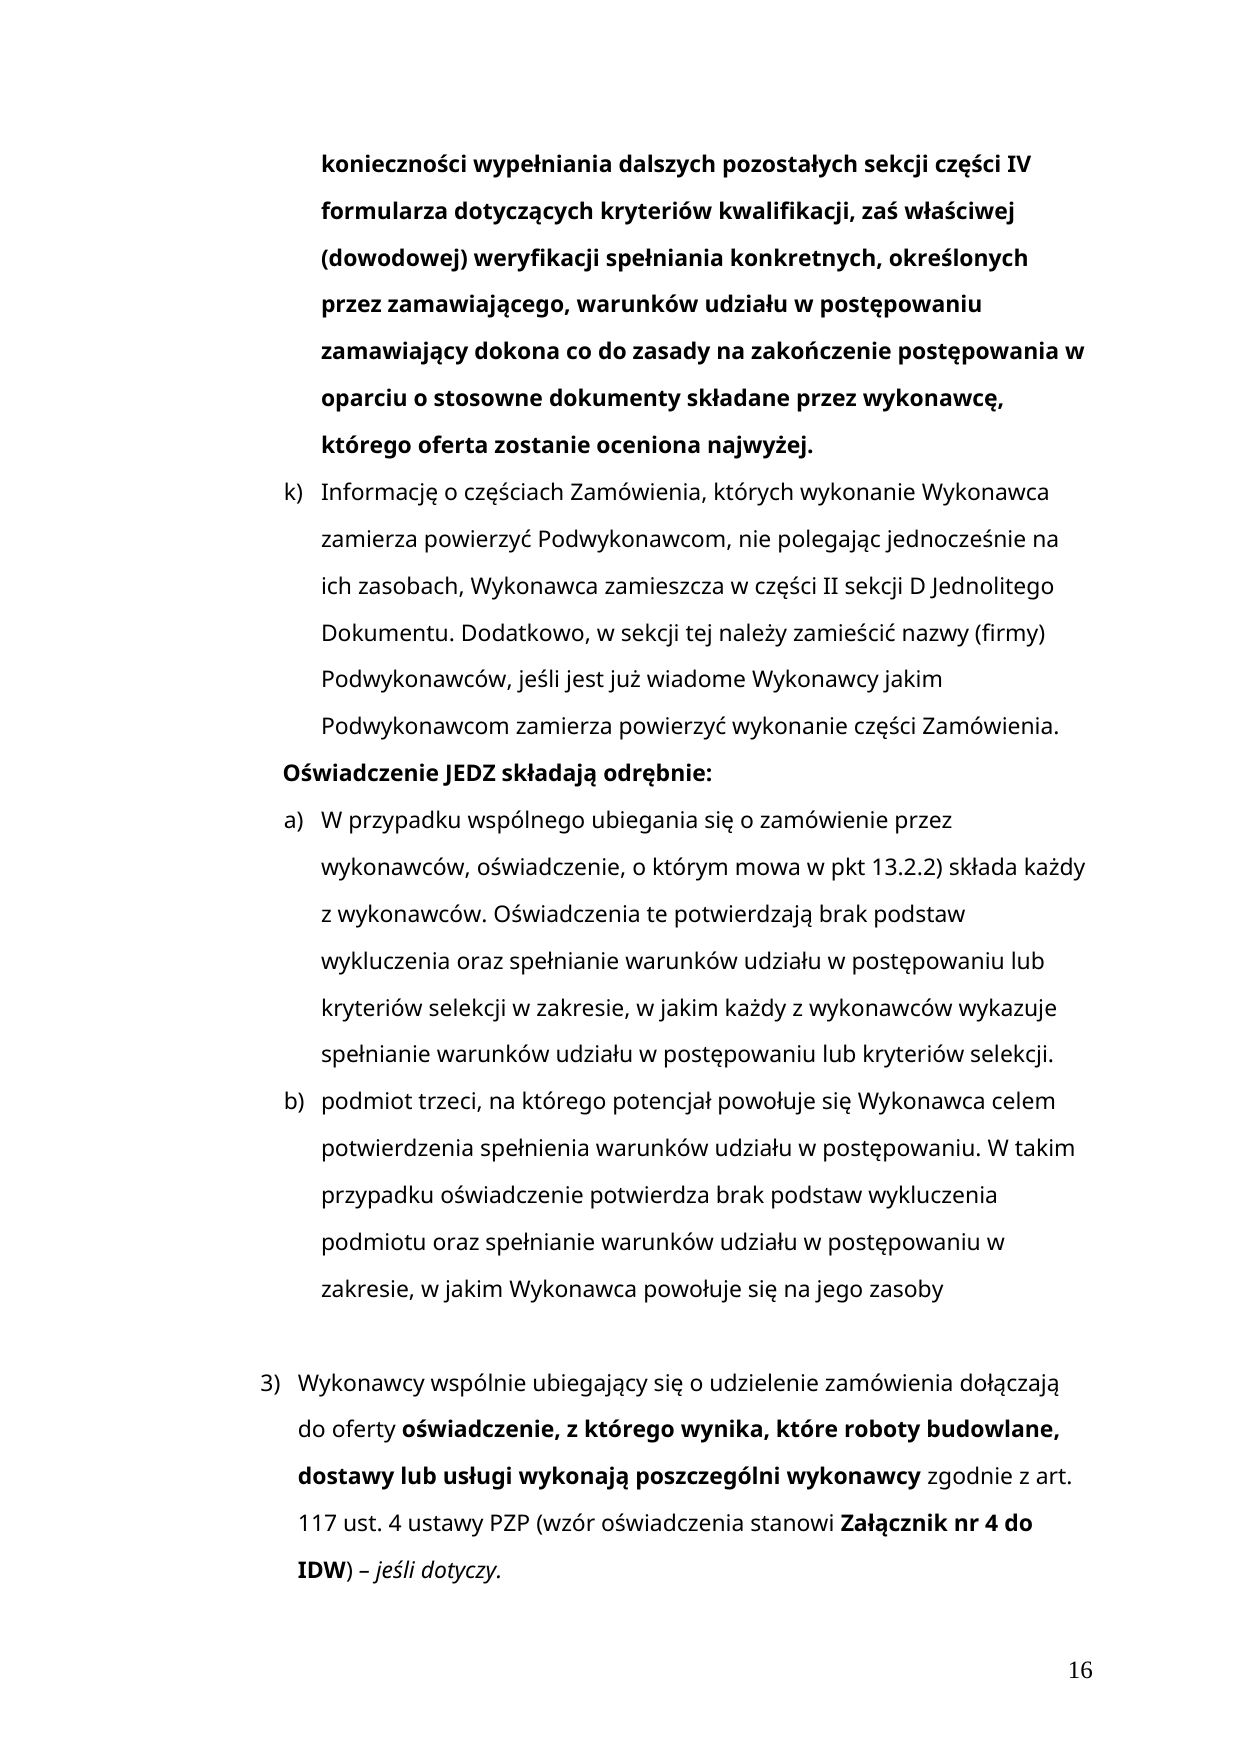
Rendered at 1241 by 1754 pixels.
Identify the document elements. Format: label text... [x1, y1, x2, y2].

list podmiot trzeci, na którego potencjał powołuje się Wykonawca celem potwierdzenia spełnienia warunków udziału w postępowaniu. W takim przypadku oświadczenie potwierdza brak podstaw wykluczenia podmiotu oraz spełnianie warunków udziału w postępowaniu w zakresie, w jakim Wykonawca powołuje się na jego zasoby [283, 1085, 1092, 1304]
list W przypadku wspólnego ubiegania się o zamówienie przez wykonawców, oświadczenie, o którym mowa w pkt 13.2.2) składa każdy z wykonawców. Oświadczenia te potwierdzają brak podstaw wykluczenia oraz spełnianie warunków udziału w postępowaniu lub kryteriów selekcji w zakresie, w jakim każdy z wykonawców wykazuje spełnianie warunków udziału w postępowaniu lub kryteriów selekcji. [283, 804, 1092, 1069]
text Oświadczenie JEDZ składają odrębnie: [282, 757, 1092, 788]
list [283, 148, 1092, 460]
list Wykonawcy wspólnie ubiegający się o udzielenie zamówienia dołączają do oferty oświadczenie, z którego wynika, które roboty budowlane, dostawy lub usługi wykonają poszczególni wykonawcy zgodnie z art. 117 ust. 4 ustawy PZP (wzór oświadczenia stanowi Załącznik nr 4 do IDW) – jeśli dotyczy. [260, 1366, 1092, 1585]
list Informację o częściach Zamówienia, których wykonanie Wykonawca zamierza powierzyć Podwykonawcom, nie polegając jednocześnie na ich zasobach, Wykonawca zamieszcza w części II sekcji D Jednolitego Dokumentu. Dodatkowo, w sekcji tej należy zamieścić nazwy (firmy) Podwykonawców, jeśli jest już wiadome Wykonawcy jakim Podwykonawcom zamierza powierzyć wykonanie części Zamówienia. [283, 476, 1092, 741]
